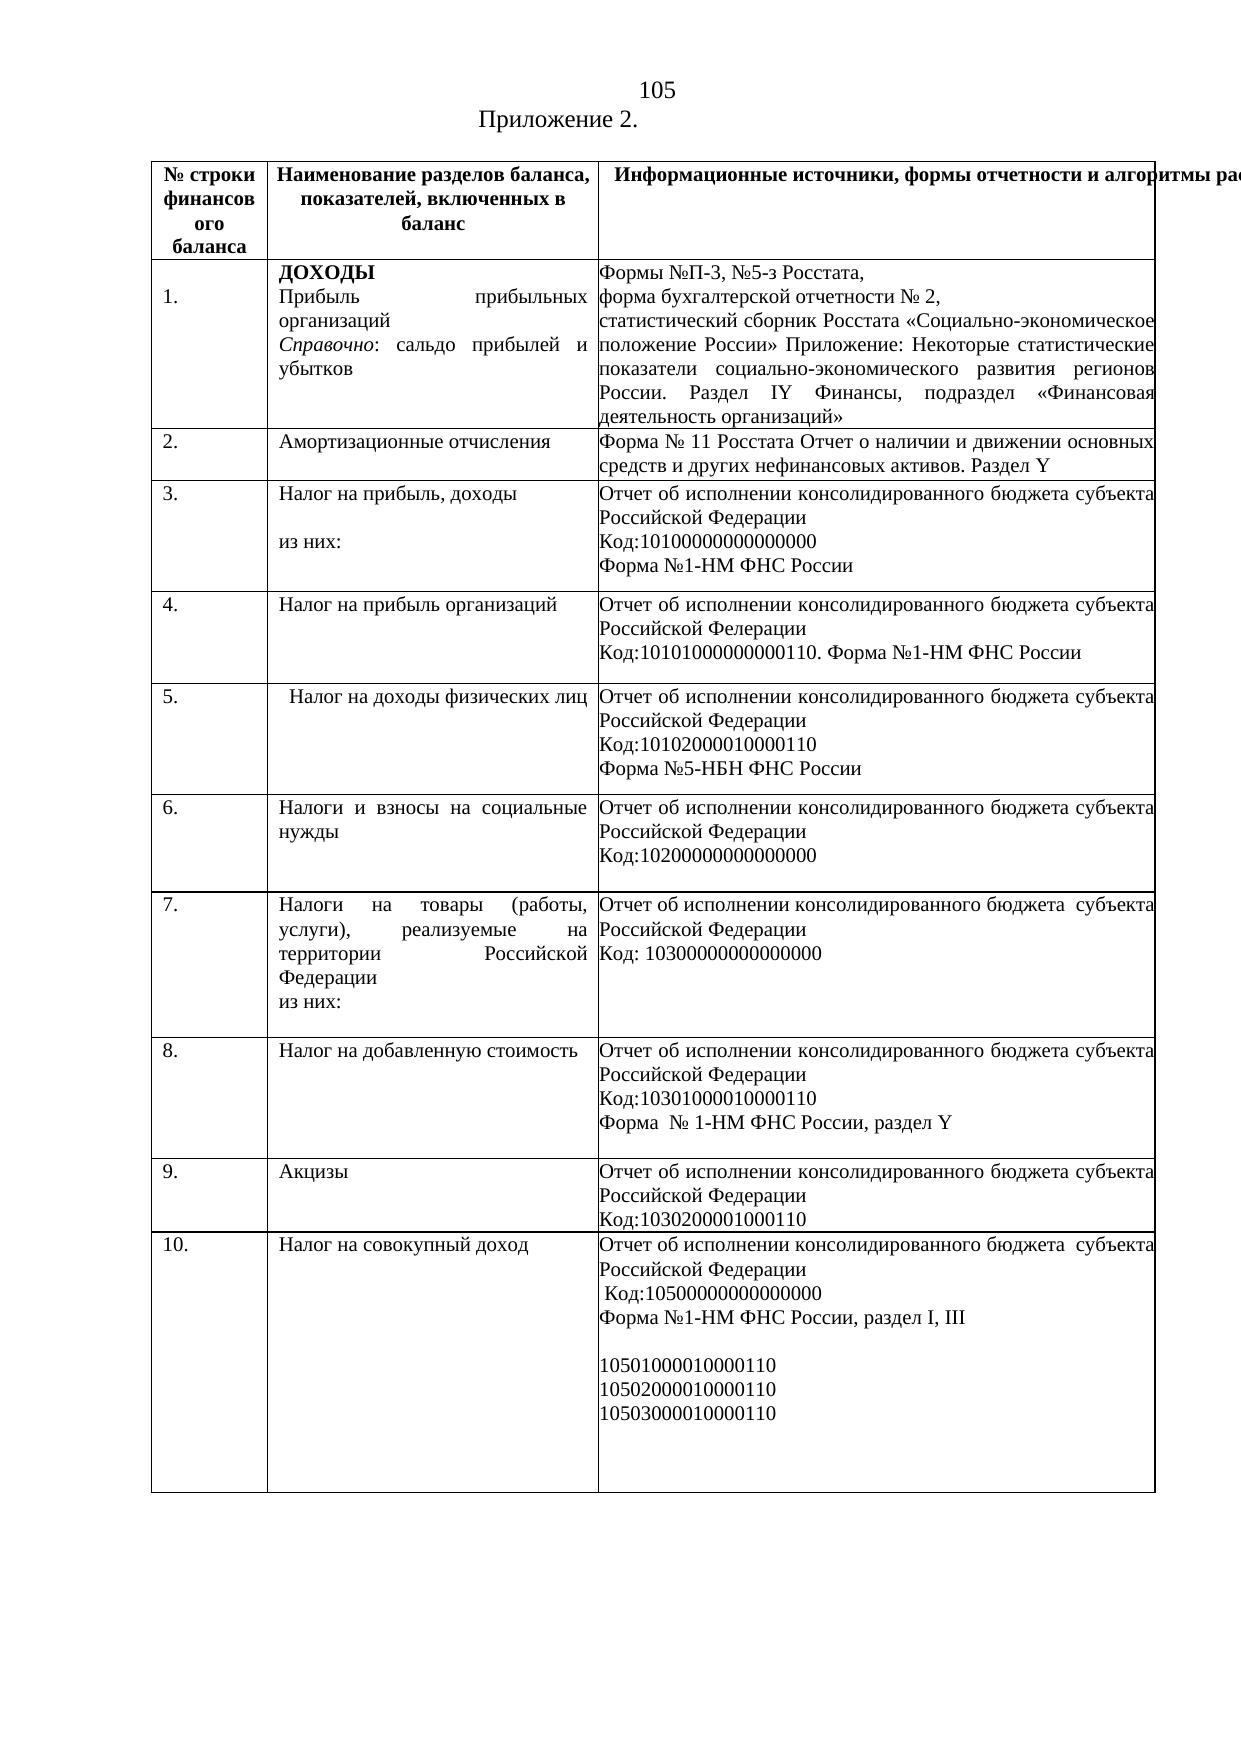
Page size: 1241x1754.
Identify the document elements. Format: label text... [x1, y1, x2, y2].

table_cell Отчет об исполнении консолидированного бюджета субъекта Российской Федерации Код:10100000000000000 Форма №1-НМ ФНС России [599, 481, 1154, 591]
table_header Наименование разделов баланса, показателей, включенных в баланс [268, 162, 598, 258]
table_cell 6. [152, 795, 267, 891]
table_cell 10. [152, 1233, 267, 1492]
table_cell Отчет об исполнении консолидированного бюджета субъекта Российской Фелерации Код:10101000000000110. Форма №1-НМ ФНС России [599, 592, 1154, 683]
table_cell ДОХОДЫ Прибыль прибыльных организаций Справочно: сальдо прибылей и убытков [268, 260, 598, 428]
table_cell 5. [152, 684, 267, 794]
table_cell Формы №П-3, №5-з Росстата, форма бухгалтерской отчетности № 2, статистический сборник Росстата «Социально-экономическое положение России» Приложение: Некоторые статистические показатели социально-экономического развития регионов России. Раздел IY Финансы, подраздел «Финансовая деятельность организаций» [599, 260, 1154, 428]
table_cell Налоги и взносы на социальные нужды [268, 795, 598, 891]
table_cell 8. [152, 1038, 267, 1158]
table_cell Налоги на товары (работы, услуги), реализуемые на территории Российской Федерации из них: [268, 893, 598, 1037]
table_cell Акцизы [268, 1159, 598, 1231]
table_cell Налог на совокупный доход [268, 1233, 598, 1492]
table_cell 3. [152, 481, 267, 591]
table_cell 2. [152, 429, 267, 480]
table_header Информационные источники, формы отчетности и алгоритмы расчета [599, 162, 1154, 258]
table_cell Налог на доходы физических лиц [268, 684, 598, 794]
table_cell Отчет об исполнении консолидированного бюджета субъекта Российской Федерации Код:10200000000000000 [599, 795, 1154, 891]
table_cell 4. [152, 592, 267, 683]
table_cell Налог на прибыль, доходы из них: [268, 481, 598, 591]
table_cell Форма № 11 Росстата Отчет о наличии и движении основных средств и других нефинансовых активов. Раздел Y [599, 429, 1154, 480]
table_cell 1. [152, 260, 267, 428]
table_cell Отчет об исполнении консолидированного бюджета субъекта Российской Федерации Код:10500000000000000 Форма №1-НМ ФНС России, раздел I, III 10501000010000110 10502000010000110 10503000010000110 [599, 1233, 1154, 1492]
table_cell Налог на добавленную стоимость [268, 1038, 598, 1158]
table_cell 9. [152, 1159, 267, 1231]
table_header № строки финансового баланса [152, 162, 267, 258]
table_cell Налог на прибыль организаций [268, 592, 598, 683]
table_cell Отчет об исполнении консолидированного бюджета субъекта Российской Федерации Код:10301000010000110 Форма № 1-НМ ФНС России, раздел Y [599, 1038, 1154, 1158]
table_cell Амортизационные отчисления [268, 429, 598, 480]
table_cell Отчет об исполнении консолидированного бюджета субъекта Российской Федерации Код: 10300000000000000 [599, 893, 1154, 1037]
table_cell 7. [152, 893, 267, 1037]
table_cell Отчет об исполнении консолидированного бюджета субъекта Российской Федерации Код:1030200001000110 [599, 1159, 1154, 1231]
table_cell Отчет об исполнении консолидированного бюджета субъекта Российской Федерации Код:10102000010000110 Форма №5-НБН ФНС России [599, 684, 1154, 794]
text Приложение 2. [162, 104, 1152, 132]
